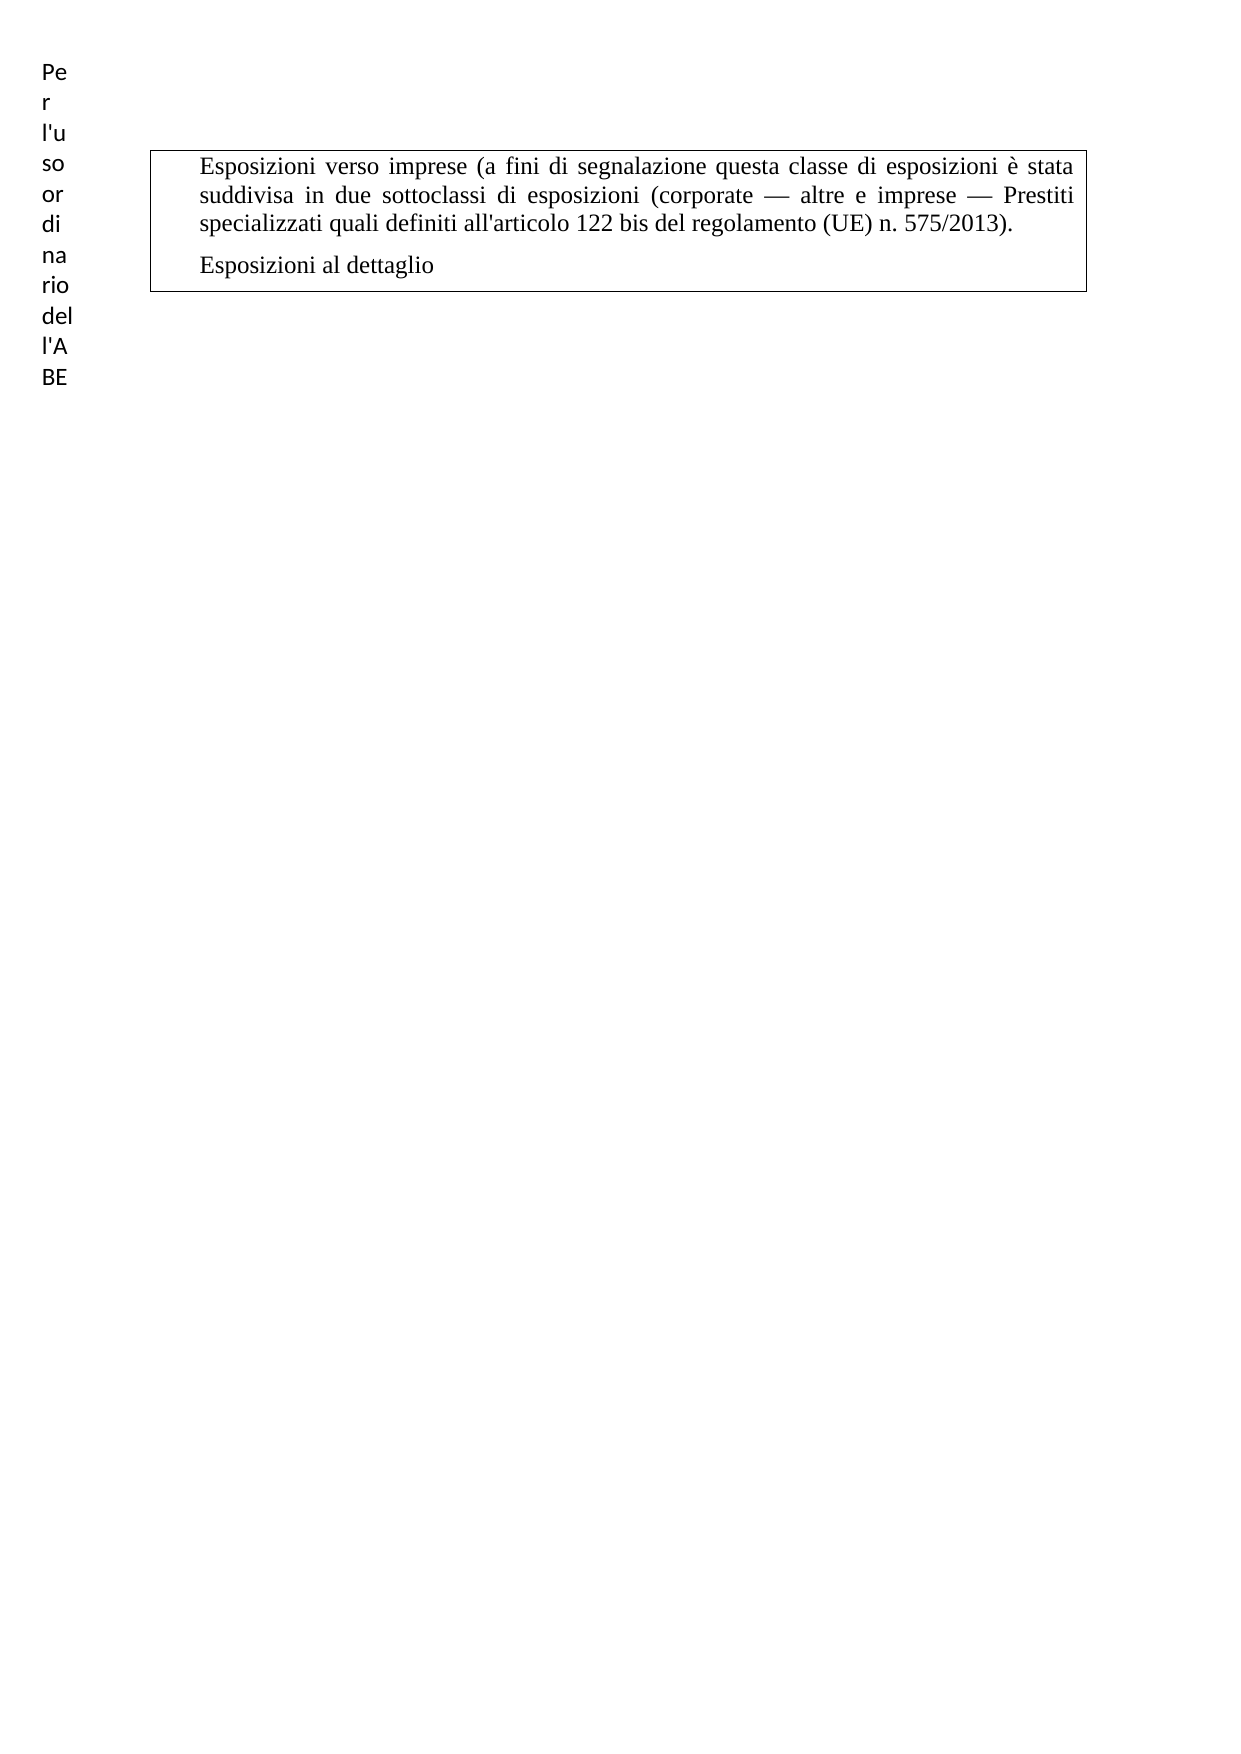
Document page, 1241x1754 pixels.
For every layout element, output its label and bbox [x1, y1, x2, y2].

table_cell [151, 151, 1086, 291]
